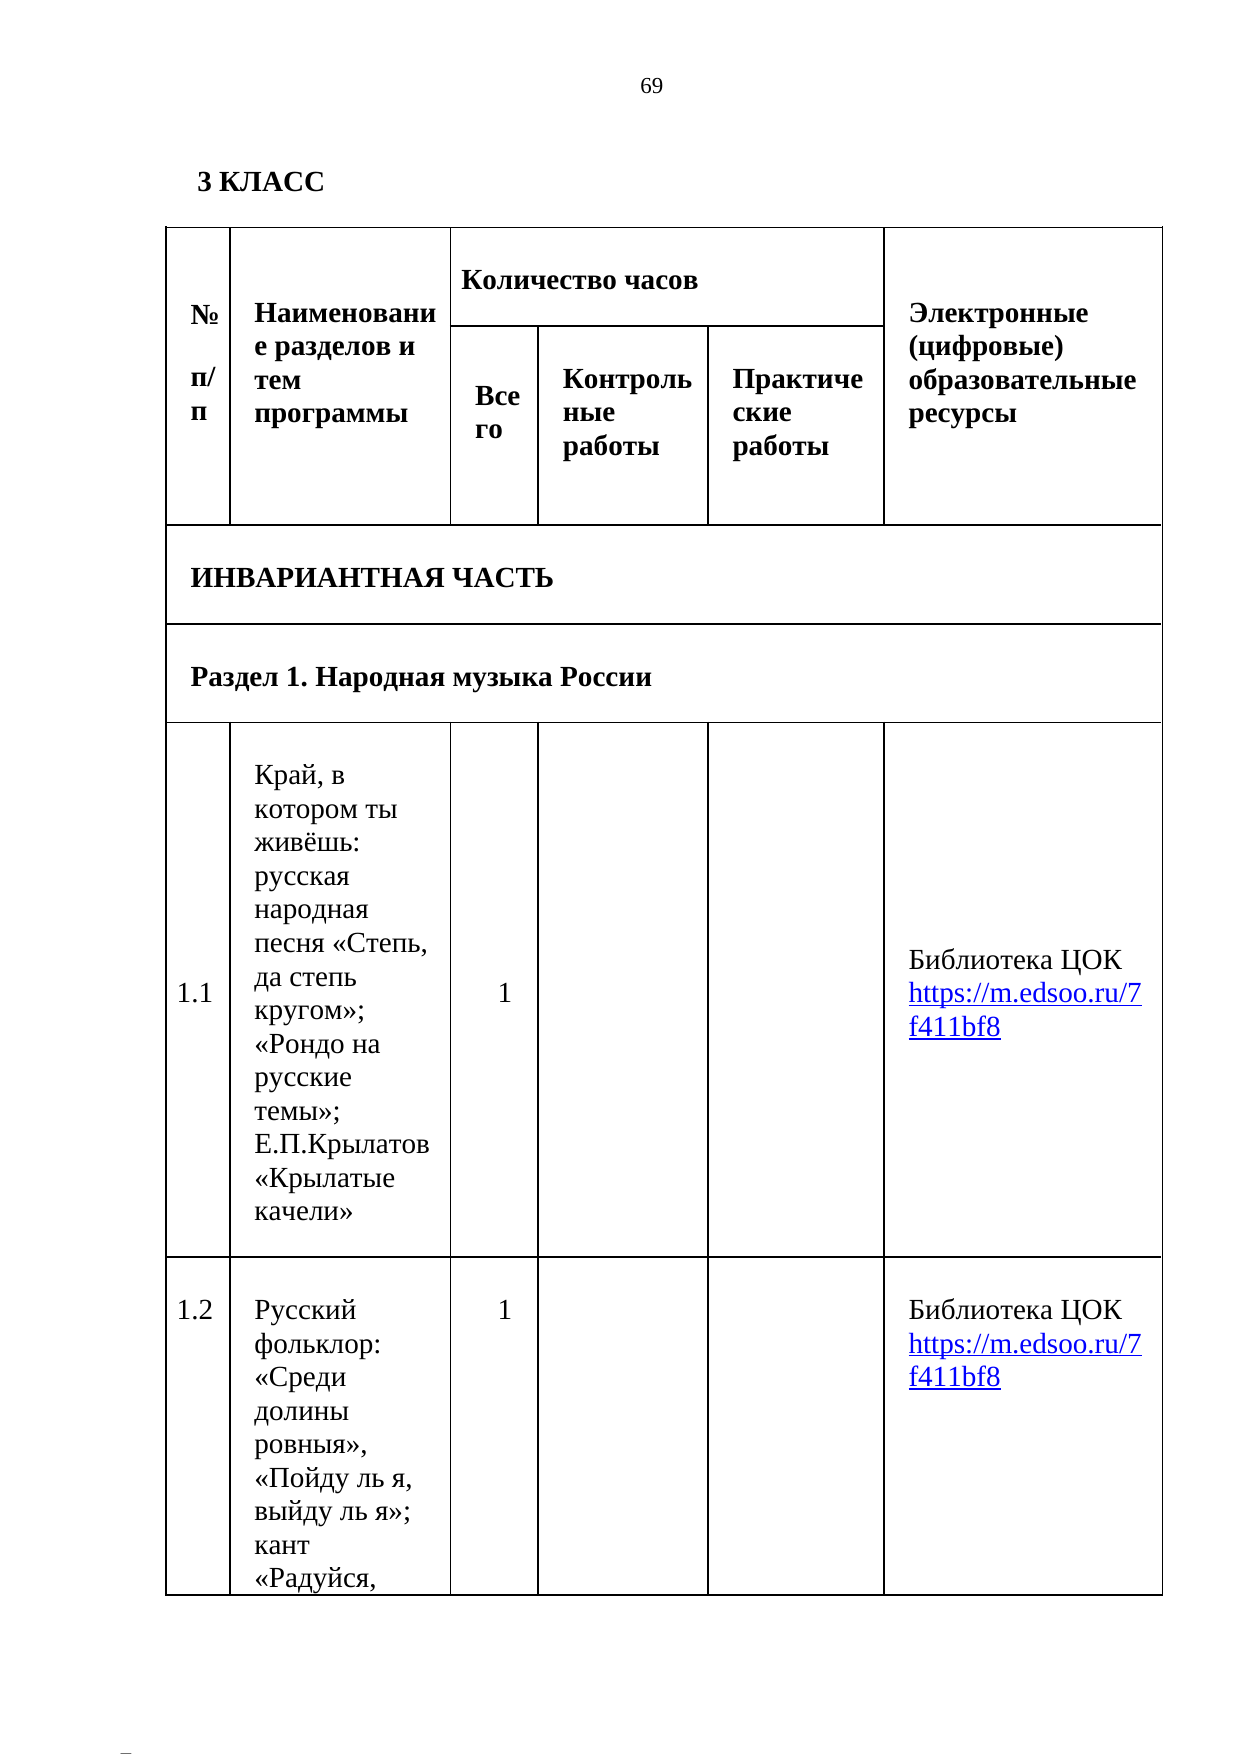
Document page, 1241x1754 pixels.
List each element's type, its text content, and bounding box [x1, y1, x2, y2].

table_header Количество часов [451, 228, 883, 325]
table_header Наименование разделов и тем программы [231, 228, 450, 524]
table_cell ИНВАРИАНТНАЯ ЧАСТЬ [167, 524, 1162, 623]
table_cell Библиотека ЦОК https://m.edsoo.ru/7f411bf8 [885, 722, 1162, 1256]
table_cell [709, 723, 883, 1256]
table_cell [885, 1256, 1162, 1594]
table_cell Раздел 1. Народная музыка России [167, 623, 1162, 722]
table_cell [539, 1258, 707, 1594]
table_cell 1.1 [167, 723, 229, 1256]
table_header Электронные (цифровые) образовательные ресурсы [885, 228, 1162, 524]
table_cell 1.2 [167, 1258, 229, 1594]
table_cell [539, 723, 707, 1256]
table_cell 1 [451, 1258, 537, 1594]
table_cell Практические работы [709, 327, 883, 524]
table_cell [231, 1258, 450, 1594]
text 3 КЛАСС [190, 164, 1152, 197]
table_cell 1 [451, 723, 537, 1256]
table_cell [709, 1258, 883, 1594]
table_cell Край, в котором ты живёшь: русская народная песня «Степь, да степь кругом»; «Рондо на русские темы»; Е.П.Крылатов «Крылатые качели» [231, 723, 450, 1256]
table_cell Контрольные работы [539, 327, 707, 524]
table_header № п/п [167, 228, 229, 524]
table_cell Всего [451, 327, 537, 524]
